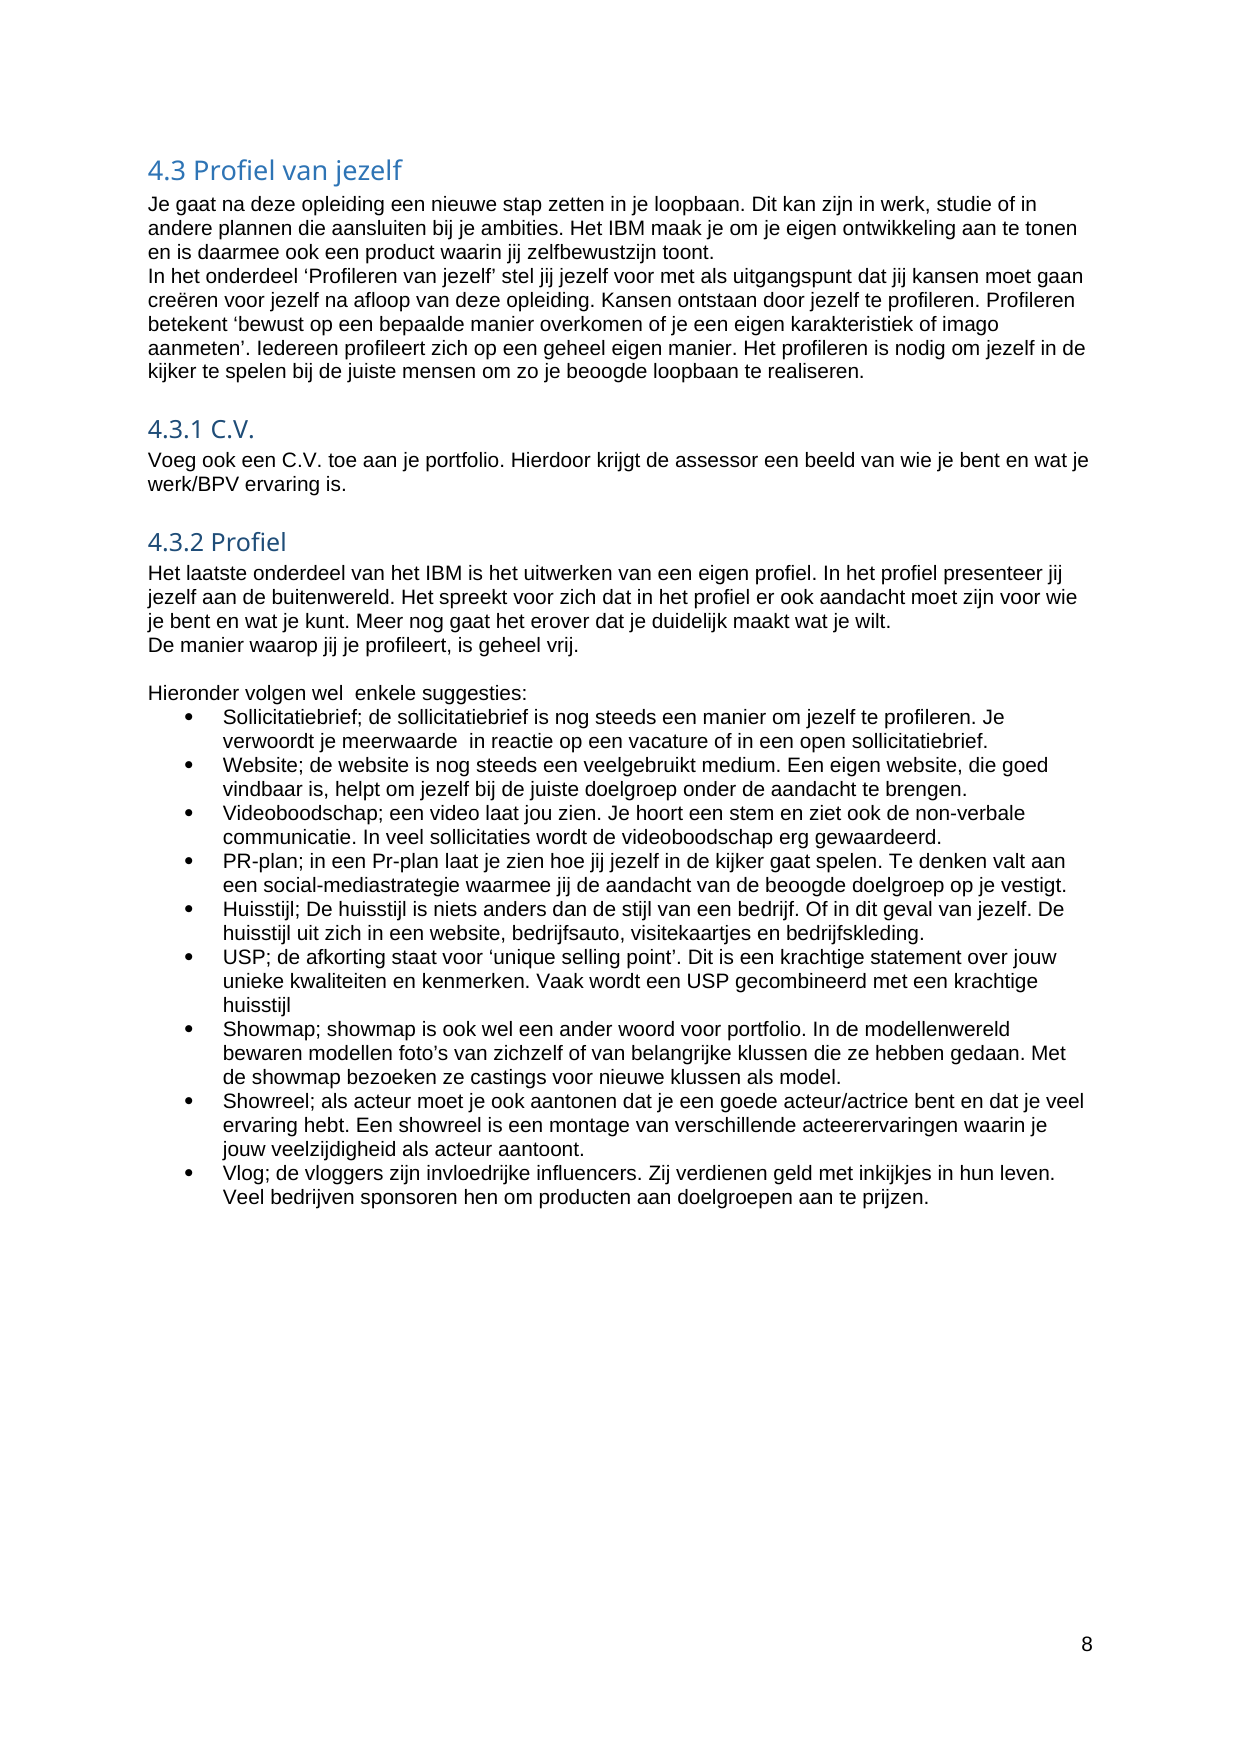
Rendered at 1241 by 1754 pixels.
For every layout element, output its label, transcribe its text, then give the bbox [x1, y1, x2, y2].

list Vlog; de vloggers zijn invloedrijke influencers. Zij verdienen geld met inkijkjes in hun leven. Veel bedrijven sponsoren hen om producten aan doelgroepen aan te prijzen. [185, 1161, 1093, 1209]
list Videoboodschap; een video laat jou zien. Je hoort een stem en ziet ook de non-verbale communicatie. In veel sollicitaties wordt de videoboodschap erg gewaardeerd. [185, 801, 1093, 849]
text De manier waarop jij je profileert, is geheel vrij. [148, 633, 1093, 657]
text Voeg ook een C.V. toe aan je portfolio. Hierdoor krijgt de assessor een beeld van wie je bent en wat je werk/BPV ervaring is. [148, 448, 1093, 496]
list Website; de website is nog steeds een veelgebruikt medium. Een eigen website, die goed vindbaar is, helpt om jezelf bij de juiste doelgroep onder de aandacht te brengen. [185, 753, 1093, 801]
list Sollicitatiebrief; de sollicitatiebrief is nog steeds een manier om jezelf te profileren. Je verwoordt je meerwaarde in reactie op een vacature of in een open sollicitatiebrief. [185, 705, 1093, 753]
list USP; de afkorting staat voor ‘unique selling point’. Dit is een krachtige statement over jouw unieke kwaliteiten en kenmerken. Vaak wordt een USP gecombineerd met een krachtige huisstijl [185, 945, 1093, 1017]
text Het laatste onderdeel van het IBM is het uitwerken van een eigen profiel. In het profiel presenteer jij jezelf aan de buitenwereld. Het spreekt voor zich dat in het profiel er ook aandacht moet zijn voor wie je bent en wat je kunt. Meer nog gaat het erover dat je duidelijk maakt wat je wilt. [148, 561, 1093, 633]
text In het onderdeel ‘Profileren van jezelf’ stel jij jezelf voor met als uitgangspunt dat jij kansen moet gaan creëren voor jezelf na afloop van deze opleiding. Kansen ontstaan door jezelf te profileren. Profileren betekent ‘bewust op een bepaalde manier overkomen of je een eigen karakteristiek of imago aanmeten’. Iedereen profileert zich op een geheel eigen manier. Het profileren is nodig om jezelf in de kijker te spelen bij de juiste mensen om zo je beoogde loopbaan te realiseren. [148, 263, 1093, 383]
subtitle 4.3.2 Profiel [148, 524, 1093, 558]
subtitle 4.3.1 C.V. [148, 411, 1093, 445]
list Huisstijl; De huisstijl is niets anders dan de stijl van een bedrijf. Of in dit geval van jezelf. De huisstijl uit zich in een website, bedrijfsauto, visitekaartjes en bedrijfskleding. [185, 897, 1093, 945]
list Showreel; als acteur moet je ook aantonen dat je een goede acteur/actrice bent en dat je veel ervaring hebt. Een showreel is een montage van verschillende acteerervaringen waarin je jouw veelzijdigheid als acteur aantoont. [185, 1089, 1093, 1161]
subtitle 4.3 Profiel van jezelf [148, 152, 1093, 189]
text Hieronder volgen wel enkele suggesties: [148, 681, 1093, 705]
list Showmap; showmap is ook wel een ander woord voor portfolio. In de modellenwereld bewaren modellen foto’s van zichzelf of van belangrijke klussen die ze hebben gedaan. Met de showmap bezoeken ze castings voor nieuwe klussen als model. [185, 1017, 1093, 1089]
list PR-plan; in een Pr-plan laat je zien hoe jij jezelf in de kijker gaat spelen. Te denken valt aan een social-mediastrategie waarmee jij de aandacht van de beoogde doelgroep op je vestigt. [185, 849, 1093, 897]
text Je gaat na deze opleiding een nieuwe stap zetten in je loopbaan. Dit kan zijn in werk, studie of in andere plannen die aansluiten bij je ambities. Het IBM maak je om je eigen ontwikkeling aan te tonen en is daarmee ook een product waarin jij zelfbewustzijn toont. [148, 192, 1093, 263]
